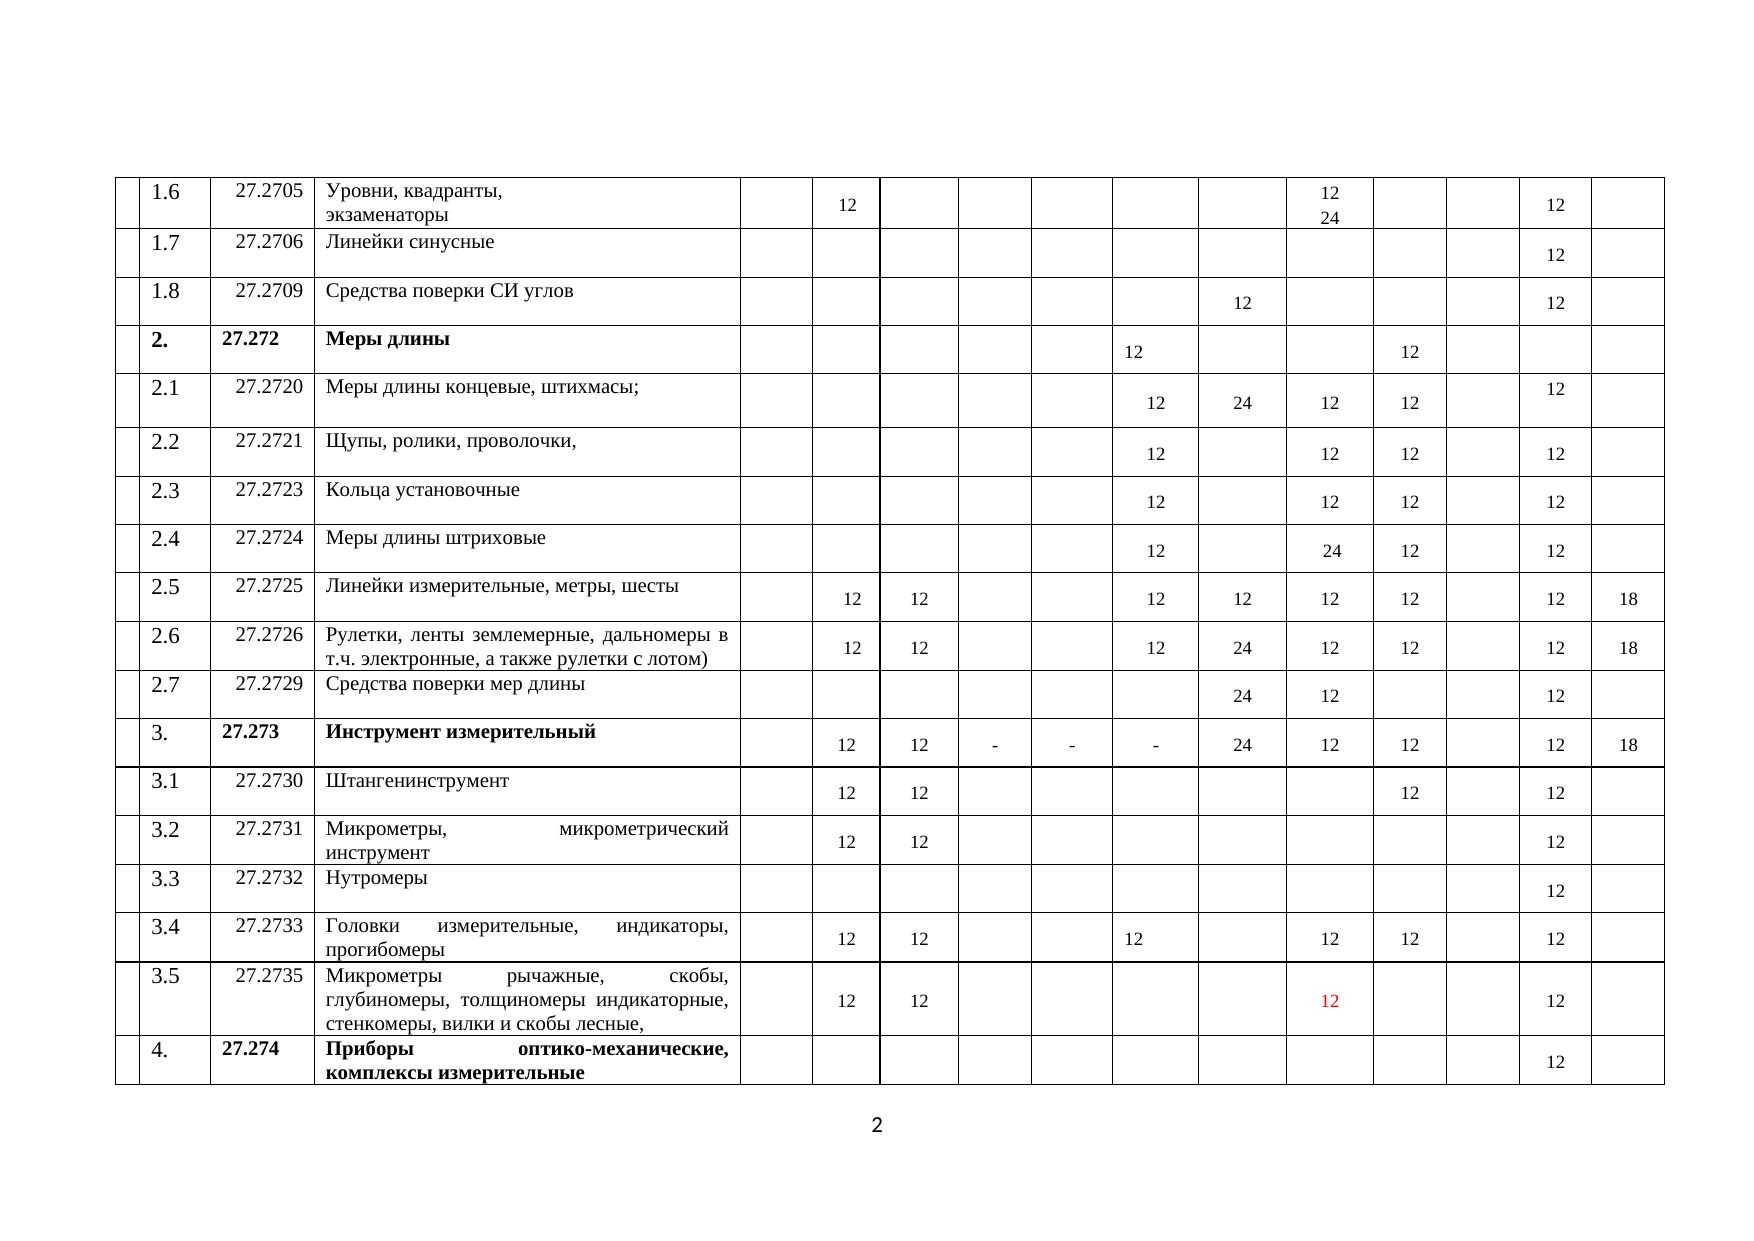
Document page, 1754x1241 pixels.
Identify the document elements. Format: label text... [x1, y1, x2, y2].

table_cell [116, 428, 139, 476]
table_cell [1199, 326, 1286, 373]
table_cell [959, 768, 1031, 815]
table_cell Приборы оптико-механические, комплексы измерительные [315, 1036, 740, 1084]
table_cell [1032, 768, 1112, 815]
table_cell [1199, 525, 1286, 572]
table_cell [959, 428, 1031, 476]
table_cell 12 [1374, 477, 1446, 524]
table_cell 12 [813, 816, 879, 864]
table_cell 12 [1520, 374, 1591, 427]
table_cell [959, 963, 1031, 1035]
table_cell [1287, 229, 1373, 277]
table_cell 27.2730 [211, 768, 314, 815]
table_cell 12 [1520, 573, 1591, 621]
table_cell [1113, 865, 1198, 912]
table_cell [116, 525, 139, 572]
table_cell Инструмент измерительный [315, 719, 740, 766]
table_cell [881, 428, 958, 476]
table_cell Микрометры рычажные, скобы, глубиномеры, толщиномеры индикаторные, стенкомеры, вилки и скобы лесные, [315, 963, 740, 1035]
table_cell [1592, 913, 1664, 961]
table_cell [741, 428, 812, 476]
table_cell [1374, 816, 1446, 864]
table_cell [959, 622, 1031, 670]
table_cell [1032, 671, 1112, 718]
table_cell [1032, 374, 1112, 427]
table_cell [1032, 326, 1112, 373]
table_cell 12 [1113, 477, 1198, 524]
table_cell [116, 573, 139, 621]
table_cell [881, 525, 958, 572]
table_cell 24 [1199, 671, 1286, 718]
table_cell [116, 229, 139, 277]
table_cell [1592, 865, 1664, 912]
table_cell [116, 374, 139, 427]
table_cell [116, 719, 139, 766]
table_cell [741, 622, 812, 670]
table_cell 12 [813, 719, 879, 766]
table_cell [813, 326, 879, 373]
table_cell 12 [813, 963, 879, 1035]
table_cell 2. [140, 326, 210, 373]
table_cell [116, 326, 139, 373]
table_cell 18 [1592, 573, 1664, 621]
table_cell [116, 768, 139, 815]
table_cell [741, 278, 812, 325]
table_cell [741, 719, 812, 766]
table_cell [1032, 622, 1112, 670]
table_cell [1592, 525, 1664, 572]
table_cell 12 [1113, 622, 1198, 670]
table_cell - [1032, 719, 1112, 766]
table_cell 1.6 [140, 178, 210, 228]
table_cell 24 [1199, 719, 1286, 766]
table_cell [741, 374, 812, 427]
table_cell 12 [1520, 768, 1591, 815]
table_cell 27.2726 [211, 622, 314, 670]
table_cell [1447, 1036, 1519, 1084]
table_cell 12 [1520, 963, 1591, 1035]
table_cell [116, 816, 139, 864]
table_cell [1592, 229, 1664, 277]
table_cell Микрометры, микрометрический инструмент [315, 816, 740, 864]
table_cell [813, 278, 879, 325]
table_cell [1592, 1036, 1664, 1084]
table_cell 12 [1520, 671, 1591, 718]
table_cell 12 [1520, 525, 1591, 572]
table_cell [1287, 278, 1373, 325]
table_cell 2.1 [140, 374, 210, 427]
table_cell [741, 913, 812, 961]
table_cell 27.2729 [211, 671, 314, 718]
table_cell [1374, 1036, 1446, 1084]
table_cell [1113, 963, 1198, 1035]
table_cell [1032, 963, 1112, 1035]
table_cell [1447, 719, 1519, 766]
table_cell 12 [881, 719, 958, 766]
table_cell [813, 428, 879, 476]
table_cell [1199, 768, 1286, 815]
table_cell [1447, 963, 1519, 1035]
table_cell [1374, 229, 1446, 277]
table_cell [881, 477, 958, 524]
table_cell [741, 816, 812, 864]
table_cell 2.3 [140, 477, 210, 524]
table_cell [1592, 477, 1664, 524]
table_cell 12 [1113, 525, 1198, 572]
table_cell 12 [1520, 719, 1591, 766]
table_cell [1374, 671, 1446, 718]
table_cell [959, 913, 1031, 961]
table_cell [1199, 477, 1286, 524]
table_cell 12 [1113, 374, 1198, 427]
table_cell 12 [1374, 525, 1446, 572]
table_cell [1447, 178, 1519, 228]
table_cell [1592, 963, 1664, 1035]
table_cell 12 [1520, 428, 1591, 476]
table_cell [741, 963, 812, 1035]
table_cell 27.2723 [211, 477, 314, 524]
table_cell Меры длины [315, 326, 740, 373]
table_cell 27.2735 [211, 963, 314, 1035]
table_cell [1447, 374, 1519, 427]
table_cell [1447, 816, 1519, 864]
table_cell [116, 278, 139, 325]
table_cell [116, 913, 139, 961]
table_cell [116, 477, 139, 524]
table_cell [1447, 428, 1519, 476]
table_cell [1592, 671, 1664, 718]
table_cell [1447, 525, 1519, 572]
table_cell 12 [1374, 428, 1446, 476]
table_cell [741, 1036, 812, 1084]
table_cell 12 [1374, 573, 1446, 621]
table_cell 12 [1374, 913, 1446, 961]
table_cell [741, 229, 812, 277]
table_cell Щупы, ролики, проволочки, [315, 428, 740, 476]
table_cell [1520, 326, 1591, 373]
table_cell [1113, 178, 1198, 228]
table_cell Меры длины концевые, штихмасы; [315, 374, 740, 427]
table_cell [959, 178, 1031, 228]
table_cell 12 [1520, 178, 1591, 228]
table_cell [1447, 477, 1519, 524]
table_cell 2.7 [140, 671, 210, 718]
table_cell Средства поверки СИ углов [315, 278, 740, 325]
table_cell [1032, 913, 1112, 961]
table_cell 27.272 [211, 326, 314, 373]
table_cell [1199, 913, 1286, 961]
table_cell 12 [881, 913, 958, 961]
table_cell [813, 671, 879, 718]
table_cell [1374, 178, 1446, 228]
table_cell [1032, 573, 1112, 621]
table_cell [959, 1036, 1031, 1084]
table_cell 18 [1592, 719, 1664, 766]
table_cell 3.2 [140, 816, 210, 864]
table_cell [959, 326, 1031, 373]
table_cell [1592, 278, 1664, 325]
table_cell [1113, 229, 1198, 277]
table_cell 27.2706 [211, 229, 314, 277]
table_cell [813, 374, 879, 427]
table_cell [813, 865, 879, 912]
table_cell Головки измерительные, индикаторы, прогибомеры [315, 913, 740, 961]
table_cell 3.4 [140, 913, 210, 961]
table_cell [116, 963, 139, 1035]
table_cell 12 [1113, 573, 1198, 621]
table_cell 4. [140, 1036, 210, 1084]
table_cell 1.7 [140, 229, 210, 277]
table_cell [1199, 229, 1286, 277]
table_cell Уровни, квадранты, экзаменаторы [315, 178, 740, 228]
table_cell [1447, 865, 1519, 912]
table_cell [1032, 178, 1112, 228]
table_cell 12 [1520, 1036, 1591, 1084]
table_cell 12 [813, 768, 879, 815]
table_cell [813, 1036, 879, 1084]
table_cell [959, 573, 1031, 621]
table_cell Линейки измерительные, метры, шесты [315, 573, 740, 621]
table_cell 12 [1374, 719, 1446, 766]
table_cell 2.4 [140, 525, 210, 572]
table_cell [1447, 229, 1519, 277]
table_cell 2.2 [140, 428, 210, 476]
table_cell [116, 671, 139, 718]
table_cell Меры длины штриховые [315, 525, 740, 572]
table_cell [1032, 816, 1112, 864]
table_cell [741, 768, 812, 815]
table_cell 12 [1520, 816, 1591, 864]
table_cell [1447, 913, 1519, 961]
table_cell 2.5 [140, 573, 210, 621]
table_cell [741, 525, 812, 572]
table_cell 12 [1287, 719, 1373, 766]
table_cell [1199, 428, 1286, 476]
table_cell [1447, 671, 1519, 718]
table_cell [741, 865, 812, 912]
table_cell 24 [1199, 622, 1286, 670]
table_cell [741, 326, 812, 373]
table_cell 12 [1287, 913, 1373, 961]
table_cell 12 [1113, 326, 1198, 373]
table_cell 12 [1287, 428, 1373, 476]
table_cell 12 [881, 768, 958, 815]
table_cell [741, 671, 812, 718]
table_cell [116, 1036, 139, 1084]
table_cell 27.273 [211, 719, 314, 766]
table_cell [1592, 768, 1664, 815]
table_cell 12 [881, 573, 958, 621]
table_cell 27.2731 [211, 816, 314, 864]
table_cell [1592, 178, 1664, 228]
table_cell [881, 865, 958, 912]
table_cell [1113, 278, 1198, 325]
table_cell [1113, 1036, 1198, 1084]
table_cell [959, 865, 1031, 912]
table_cell [881, 178, 958, 228]
table_cell Рулетки, ленты землемерные, дальномеры в т.ч. электронные, а также рулетки с лотом) [315, 622, 740, 670]
table_cell 12 [813, 913, 879, 961]
table_cell Средства поверки мер длины [315, 671, 740, 718]
table_cell 12 [1520, 477, 1591, 524]
table_cell 27.2732 [211, 865, 314, 912]
table_cell [881, 1036, 958, 1084]
table_cell 3.3 [140, 865, 210, 912]
table_cell 2.6 [140, 622, 210, 670]
table_cell Штангенинструмент [315, 768, 740, 815]
table_cell 12 [813, 178, 879, 228]
table_cell 3.1 [140, 768, 210, 815]
table_cell 12 [1113, 428, 1198, 476]
table_cell 12 [1287, 671, 1373, 718]
table_cell 12 [1287, 374, 1373, 427]
table_cell 12 [813, 573, 879, 621]
table_cell 12 [881, 816, 958, 864]
table_cell [1287, 768, 1373, 815]
table_cell [881, 671, 958, 718]
table_cell [1374, 278, 1446, 325]
table_cell 27.2725 [211, 573, 314, 621]
table_cell 12 [1199, 278, 1286, 325]
table_cell 12 [881, 622, 958, 670]
table_cell [1032, 278, 1112, 325]
table_cell [881, 229, 958, 277]
table_cell [1199, 865, 1286, 912]
table_cell 18 [1592, 622, 1664, 670]
table_cell [959, 816, 1031, 864]
table_cell Нутромеры [315, 865, 740, 912]
table_cell [881, 326, 958, 373]
table_cell Линейки синусные [315, 229, 740, 277]
table_cell [1113, 671, 1198, 718]
table_cell [1592, 374, 1664, 427]
table_cell [1287, 326, 1373, 373]
table_cell [813, 525, 879, 572]
table_cell 12 24 [1287, 178, 1373, 228]
table_cell 12 [1374, 622, 1446, 670]
table_cell [1032, 229, 1112, 277]
table_cell [959, 477, 1031, 524]
table_cell [116, 178, 139, 228]
table_cell [1374, 865, 1446, 912]
table_cell 27.2705 [211, 178, 314, 228]
table_cell [1374, 963, 1446, 1035]
table_cell [1447, 622, 1519, 670]
table_cell 27.2733 [211, 913, 314, 961]
table_cell [813, 477, 879, 524]
table_cell [1199, 816, 1286, 864]
table_cell 12 [1520, 865, 1591, 912]
table_cell [1592, 428, 1664, 476]
table_cell 3.5 [140, 963, 210, 1035]
table_cell [1032, 1036, 1112, 1084]
table_cell [1199, 1036, 1286, 1084]
table_cell 12 [1287, 622, 1373, 670]
table_cell [1592, 816, 1664, 864]
table_cell [1032, 477, 1112, 524]
table_cell 24 [1287, 525, 1373, 572]
table_cell [1032, 525, 1112, 572]
table_cell 27.2724 [211, 525, 314, 572]
table_cell [959, 229, 1031, 277]
table_cell [116, 622, 139, 670]
table_cell 12 [1520, 622, 1591, 670]
table_cell [813, 229, 879, 277]
table_cell 12 [1287, 477, 1373, 524]
table_cell [959, 671, 1031, 718]
table_cell [1447, 326, 1519, 373]
table_cell [1032, 428, 1112, 476]
table_cell - [959, 719, 1031, 766]
table_cell 12 [1374, 374, 1446, 427]
table_cell [1287, 865, 1373, 912]
table_cell 12 [813, 622, 879, 670]
table_cell [959, 525, 1031, 572]
table_cell 12 [1287, 573, 1373, 621]
table_cell 27.2709 [211, 278, 314, 325]
table_cell 12 [1520, 278, 1591, 325]
table_cell 12 [1520, 913, 1591, 961]
table_cell 12 [881, 963, 958, 1035]
table_cell 12 [1374, 768, 1446, 815]
table_cell 12 [1199, 573, 1286, 621]
table_cell [1113, 816, 1198, 864]
table_cell [1447, 573, 1519, 621]
table_cell 12 [1287, 963, 1373, 1035]
table_cell [741, 573, 812, 621]
table_cell 27.2721 [211, 428, 314, 476]
table_cell 12 [1113, 913, 1198, 961]
table_cell [881, 278, 958, 325]
table_cell [1113, 768, 1198, 815]
table_cell [959, 374, 1031, 427]
table_cell [741, 178, 812, 228]
table_cell [1032, 865, 1112, 912]
table_cell 1.8 [140, 278, 210, 325]
table_cell [1592, 326, 1664, 373]
table_cell Кольца установочные [315, 477, 740, 524]
table_cell [1447, 278, 1519, 325]
table_cell [1287, 1036, 1373, 1084]
table_cell [1199, 963, 1286, 1035]
table_cell [1447, 768, 1519, 815]
table_cell [959, 278, 1031, 325]
table_cell 27.274 [211, 1036, 314, 1084]
table_cell 24 [1199, 374, 1286, 427]
table_cell 3. [140, 719, 210, 766]
table_cell 12 [1520, 229, 1591, 277]
table_cell [881, 374, 958, 427]
table_cell [741, 477, 812, 524]
table_cell - [1113, 719, 1198, 766]
table_cell [1199, 178, 1286, 228]
table_cell 27.2720 [211, 374, 314, 427]
table_cell [1287, 816, 1373, 864]
table_cell 12 [1374, 326, 1446, 373]
table_cell [116, 865, 139, 912]
